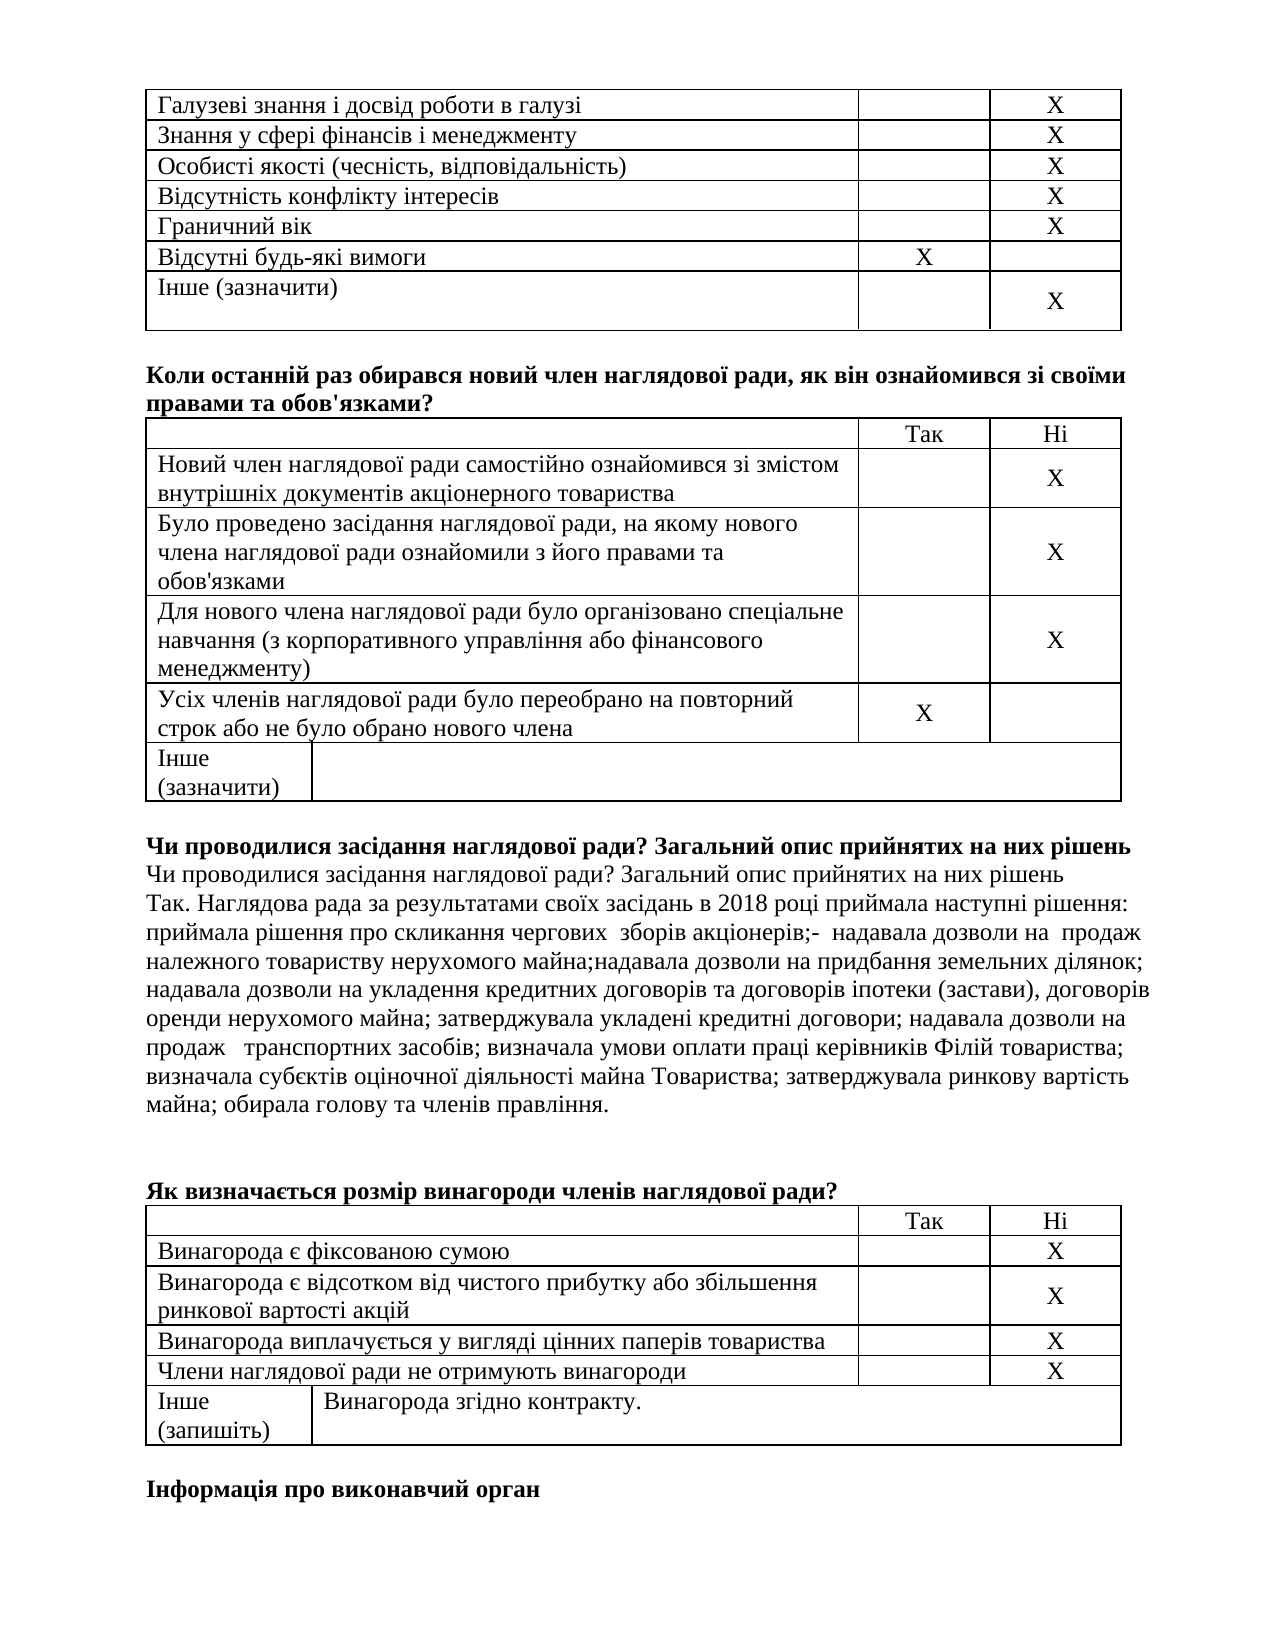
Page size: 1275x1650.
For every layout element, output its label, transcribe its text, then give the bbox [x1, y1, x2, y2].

table_cell [859, 181, 989, 210]
table_cell X [991, 508, 1120, 594]
table_cell X [991, 181, 1120, 210]
table_cell [859, 596, 989, 682]
text Чи проводилися засiдання наглядової ради? Загальний опис прийнятих на них рiшень [146, 859, 1186, 888]
table_cell Новий член наглядової ради самостійно ознайомився зі змістом внутрішніх документів акціонерного товариства [147, 449, 858, 507]
table_cell X [991, 1326, 1120, 1354]
table_header [147, 419, 858, 448]
table_cell [859, 211, 989, 240]
table_cell Винагорода є відсотком від чистого прибутку або збільшення ринкової вартості акцій [147, 1267, 858, 1324]
table_cell Для нового члена наглядової ради було організовано спеціальне навчання (з корпоративного управління або фінансового менеджменту) [147, 596, 858, 682]
table_cell [859, 90, 989, 119]
table_header Так [859, 419, 989, 448]
table_cell [859, 151, 989, 179]
table_cell Відсутність конфлікту інтересів [147, 181, 858, 210]
table_cell Винагорода виплачується у вигляді цінних паперів товариства [147, 1326, 858, 1354]
table_cell X [859, 684, 989, 741]
table_cell [859, 1326, 989, 1354]
table_cell [859, 1356, 989, 1385]
table_cell X [991, 1236, 1120, 1265]
table_cell Відсутні будь-які вимоги [147, 242, 858, 270]
table_cell [859, 121, 989, 149]
table_cell [991, 684, 1120, 741]
table_header Так [859, 1206, 989, 1235]
table_cell Граничний вік [147, 211, 858, 240]
table_cell Галузеві знання і досвід роботи в галузі [147, 90, 858, 119]
text Інформація про виконавчий орган [146, 1474, 1186, 1503]
table_header Ні [991, 1206, 1120, 1235]
table_cell X [991, 90, 1120, 119]
text Як визначається розмір винагороди членів наглядової ради? [146, 1176, 1186, 1204]
table_cell Особисті якості (чесність, відповідальність) [147, 151, 858, 179]
table_cell Було проведено засідання наглядової ради, на якому нового члена наглядової ради ознайомили з його правами та обов'язками [147, 508, 858, 594]
table_cell Інше (зазначити) [147, 272, 858, 329]
table_cell [313, 743, 1120, 800]
table_cell [859, 1267, 989, 1324]
table_cell [859, 449, 989, 507]
table_header Ні [991, 419, 1120, 448]
table_cell [859, 272, 989, 329]
text Так. Наглядова рада за результатами своїх засiдань в 2018 роцi приймала наступнi рiшення: приймала рiшення про скликання чергових зборiв акцiонерiв;- надавала дозволи на продаж належного товариству нерухомого майна;надавала дозволи на придбання земельних дiлянок; надавала дозволи на укладення кредитних договорiв та договорiв iпотеки (застави), договорiв оренди нерухомого майна; затверджувала укладенi кредитнi договори; надавала дозволи на продаж транспортних засобiв; визначала умови оплати працi керiвникiв Фiлiй товариства; визначала субєктiв оцiночної дiяльностi майна Товариства; затверджувала ринкову вартiсть майна; обирала голову та членiв правлiння. [146, 888, 1186, 1118]
table_cell [991, 242, 1120, 270]
table_cell X [991, 211, 1120, 240]
table_cell X [991, 272, 1120, 329]
table_cell [859, 508, 989, 594]
table_cell X [991, 596, 1120, 682]
table_cell X [991, 1356, 1120, 1385]
table_cell [859, 1236, 989, 1265]
text Чи проводилися засідання наглядової ради? Загальний опис прийнятих на них рішень [146, 831, 1186, 859]
text Коли останній раз обирався новий член наглядової ради, як він ознайомився зі своїми правами та обов'язками? [146, 360, 1186, 417]
table_cell Інше (зазначити) [147, 743, 311, 800]
table_header [147, 1206, 858, 1235]
table_cell Винагорода є фіксованою сумою [147, 1236, 858, 1265]
table_cell Усіх членів наглядової ради було переобрано на повторний строк або не було обрано нового члена [147, 684, 858, 741]
table_cell X [991, 449, 1120, 507]
table_cell Інше (запишіть) [147, 1386, 311, 1444]
table_cell X [859, 242, 989, 270]
table_cell Винагорода згiдно контракту. [313, 1386, 1120, 1444]
table_cell X [991, 151, 1120, 179]
table_cell X [991, 121, 1120, 149]
table_cell Знання у сфері фінансів і менеджменту [147, 121, 858, 149]
table_cell Члени наглядової ради не отримують винагороди [147, 1356, 858, 1385]
table_cell X [991, 1267, 1120, 1324]
